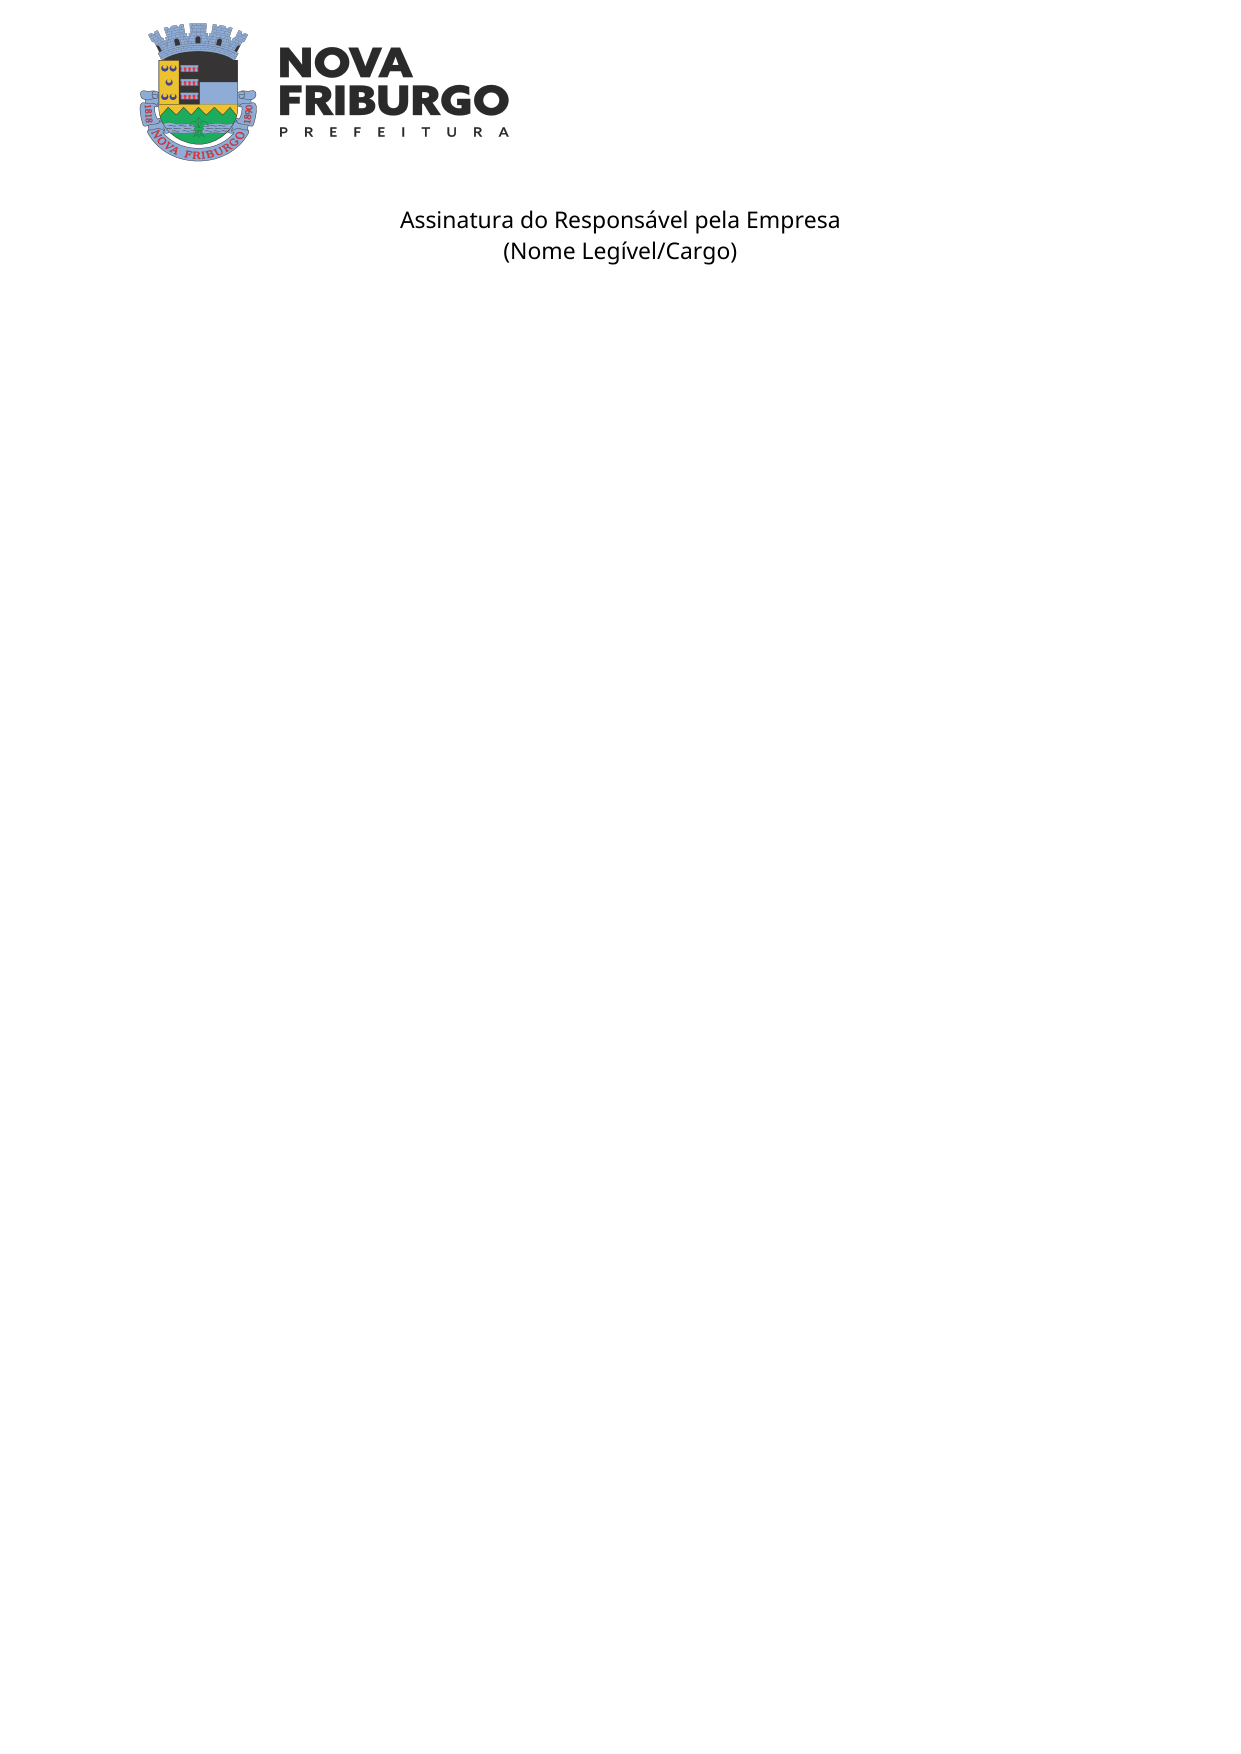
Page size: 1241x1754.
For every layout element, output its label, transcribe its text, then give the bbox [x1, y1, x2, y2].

text (Nome Legível/Cargo) [148, 235, 1092, 266]
picture [126, 17, 523, 163]
text Assinatura do Responsável pela Empresa [148, 203, 1092, 235]
